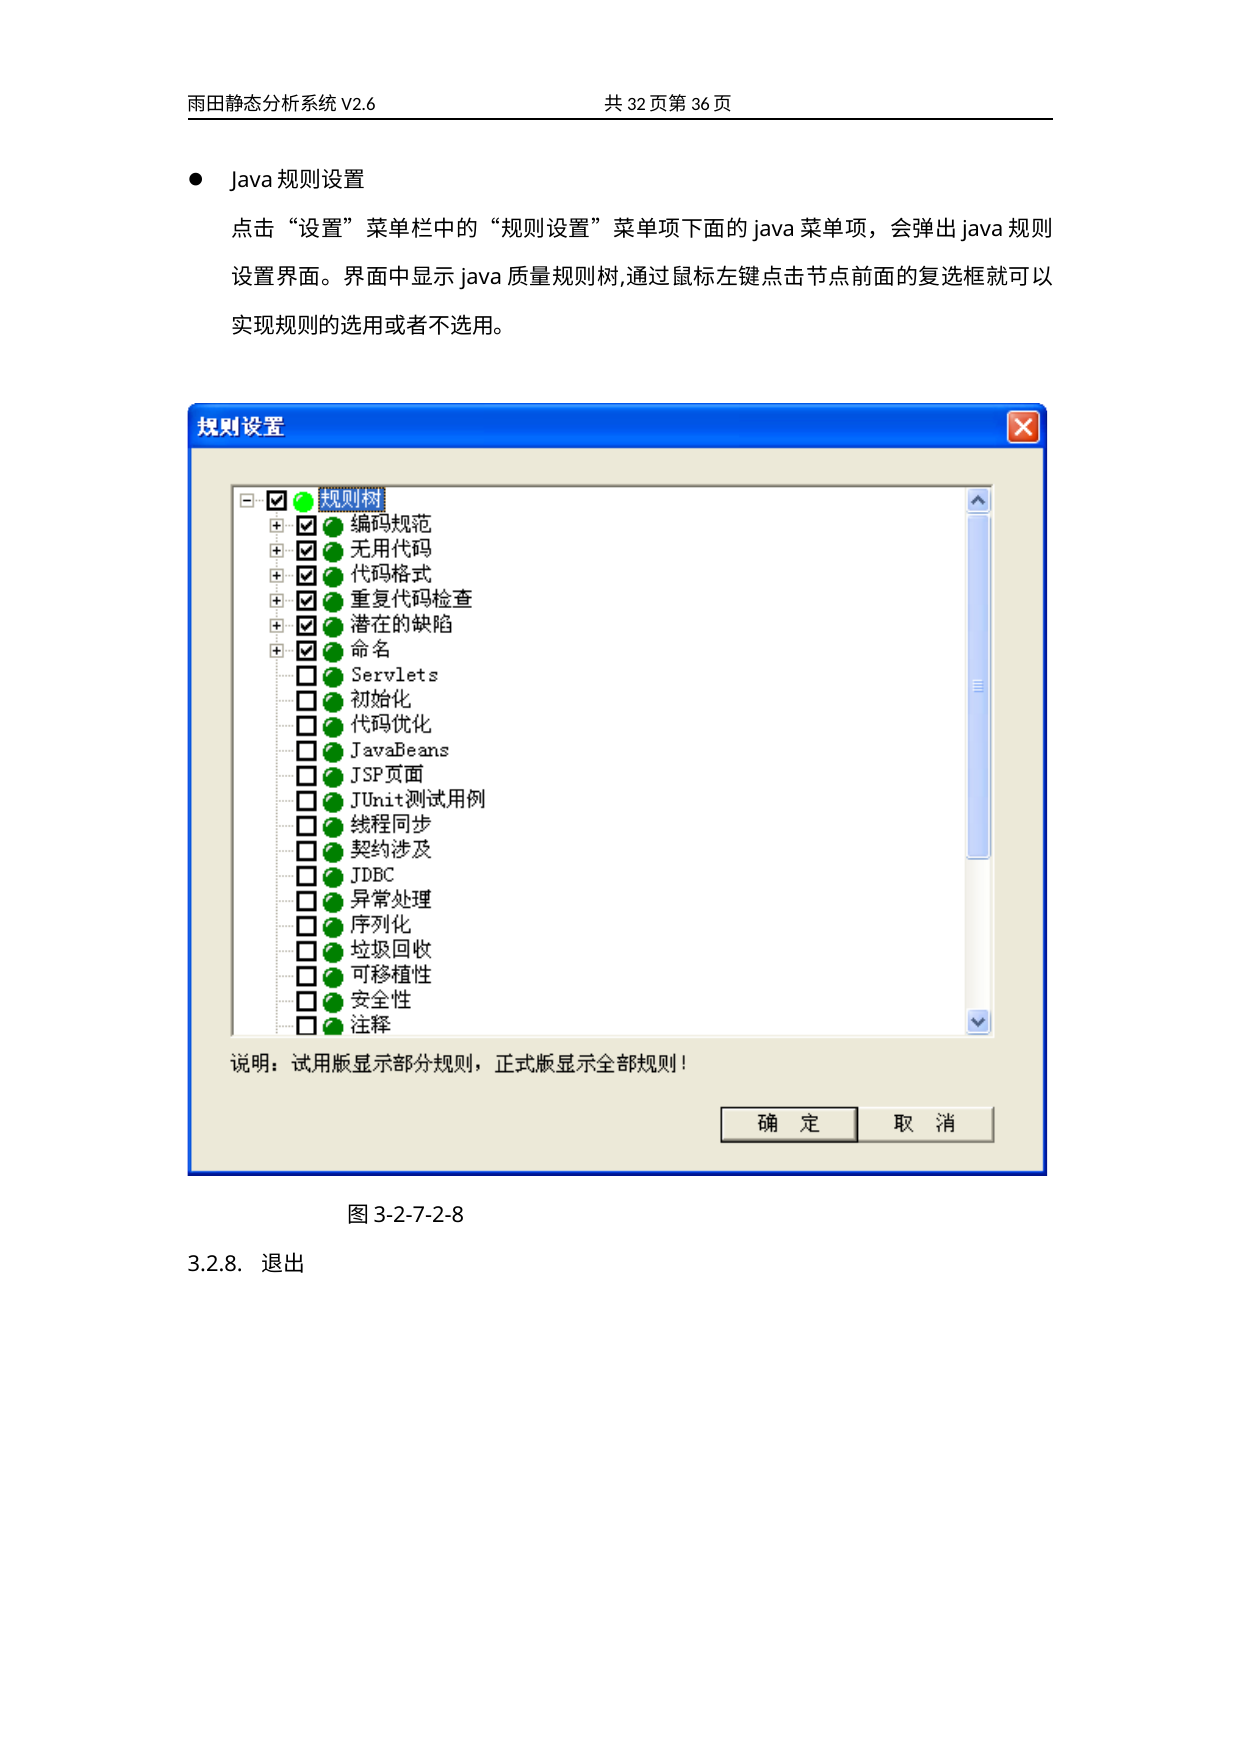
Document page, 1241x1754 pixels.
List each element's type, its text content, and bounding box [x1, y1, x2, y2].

text 图3-2-7-2-8 [187, 1197, 1053, 1229]
picture [187, 403, 1048, 1176]
list 点击“设置”菜单栏中的“规则设置”菜单项下面的java菜单项，会弹出java规则设置界面。界面中显示java质量规则树,通过鼠标左键点击节点前面的复选框就可以实现规则的选用或者不选用。 [231, 210, 1053, 340]
list Java规则设置 [187, 162, 1053, 194]
list 退出 [187, 1245, 1053, 1278]
